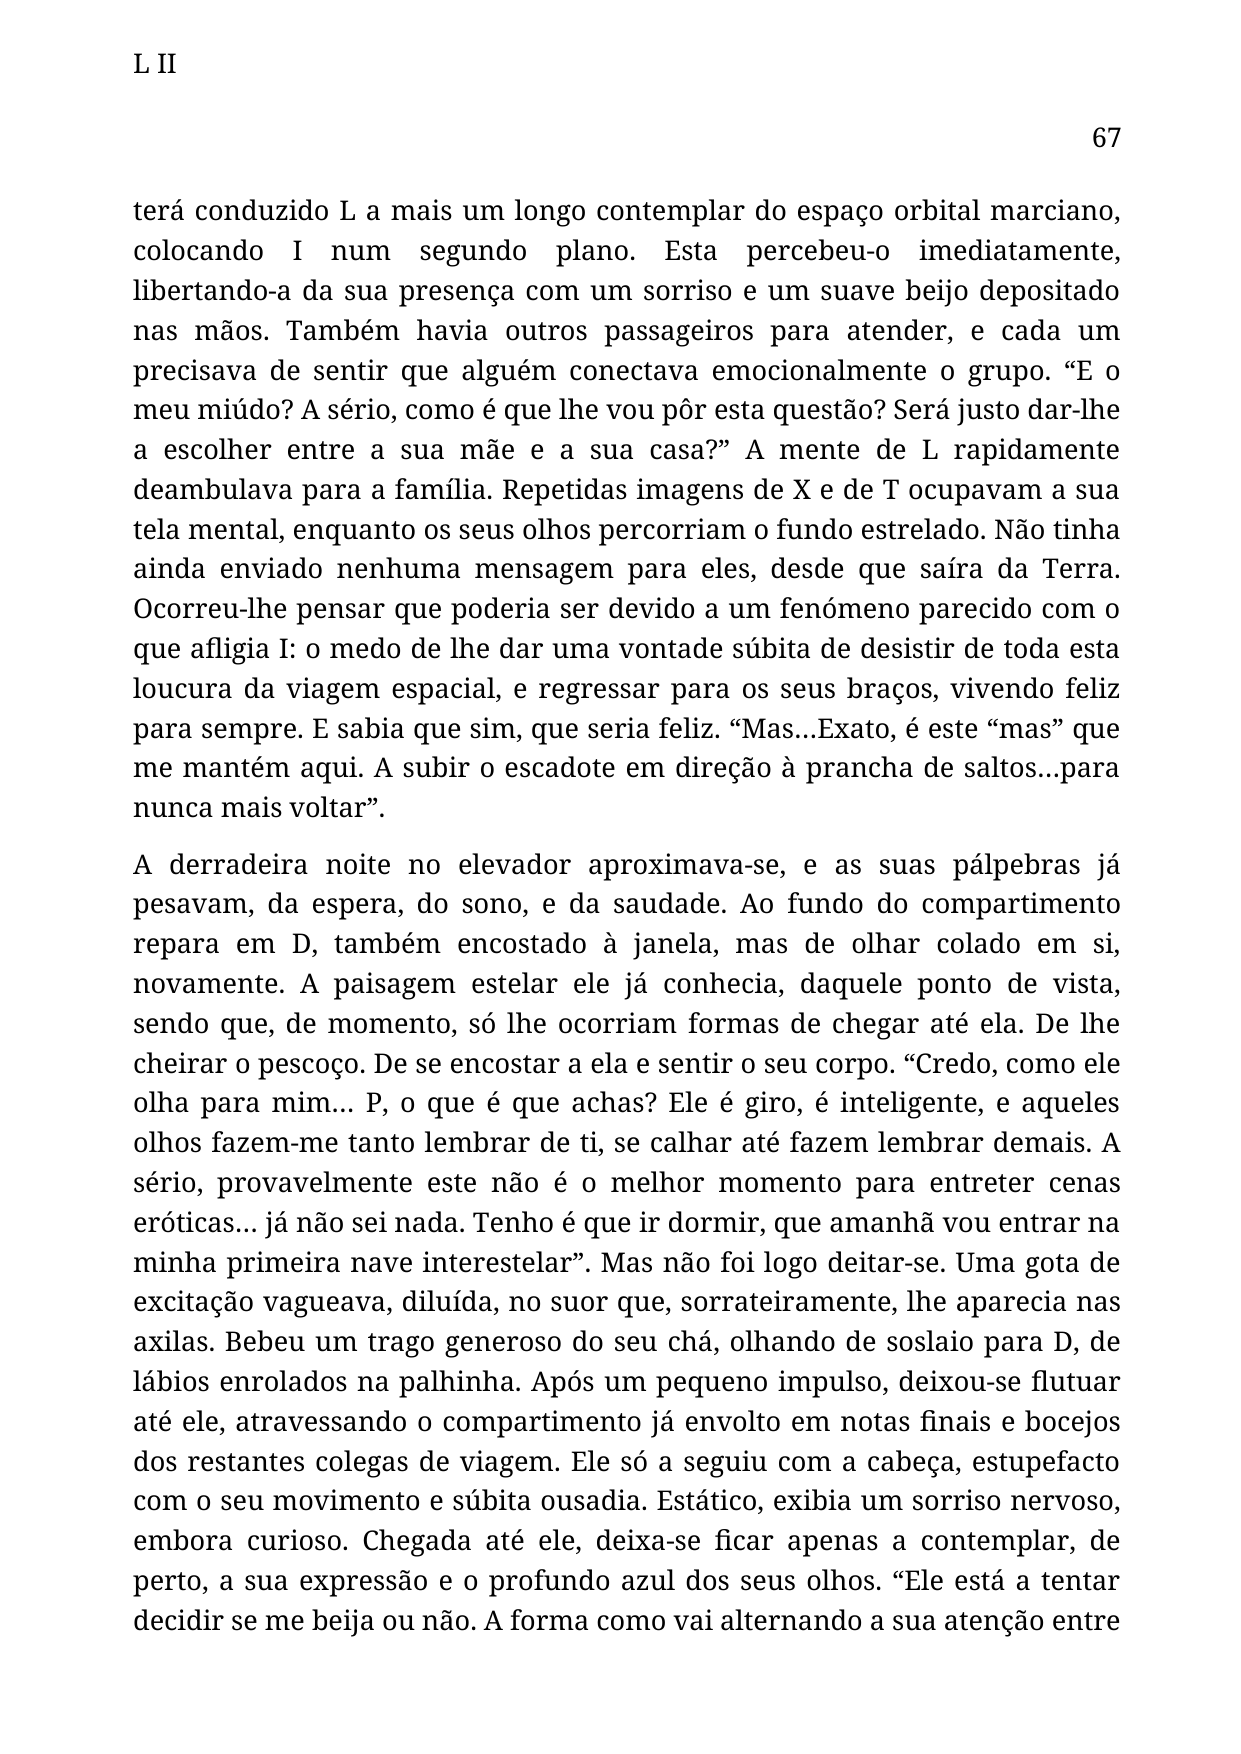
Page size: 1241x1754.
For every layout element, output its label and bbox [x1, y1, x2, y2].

text [133, 845, 1122, 1638]
text [133, 192, 1122, 826]
